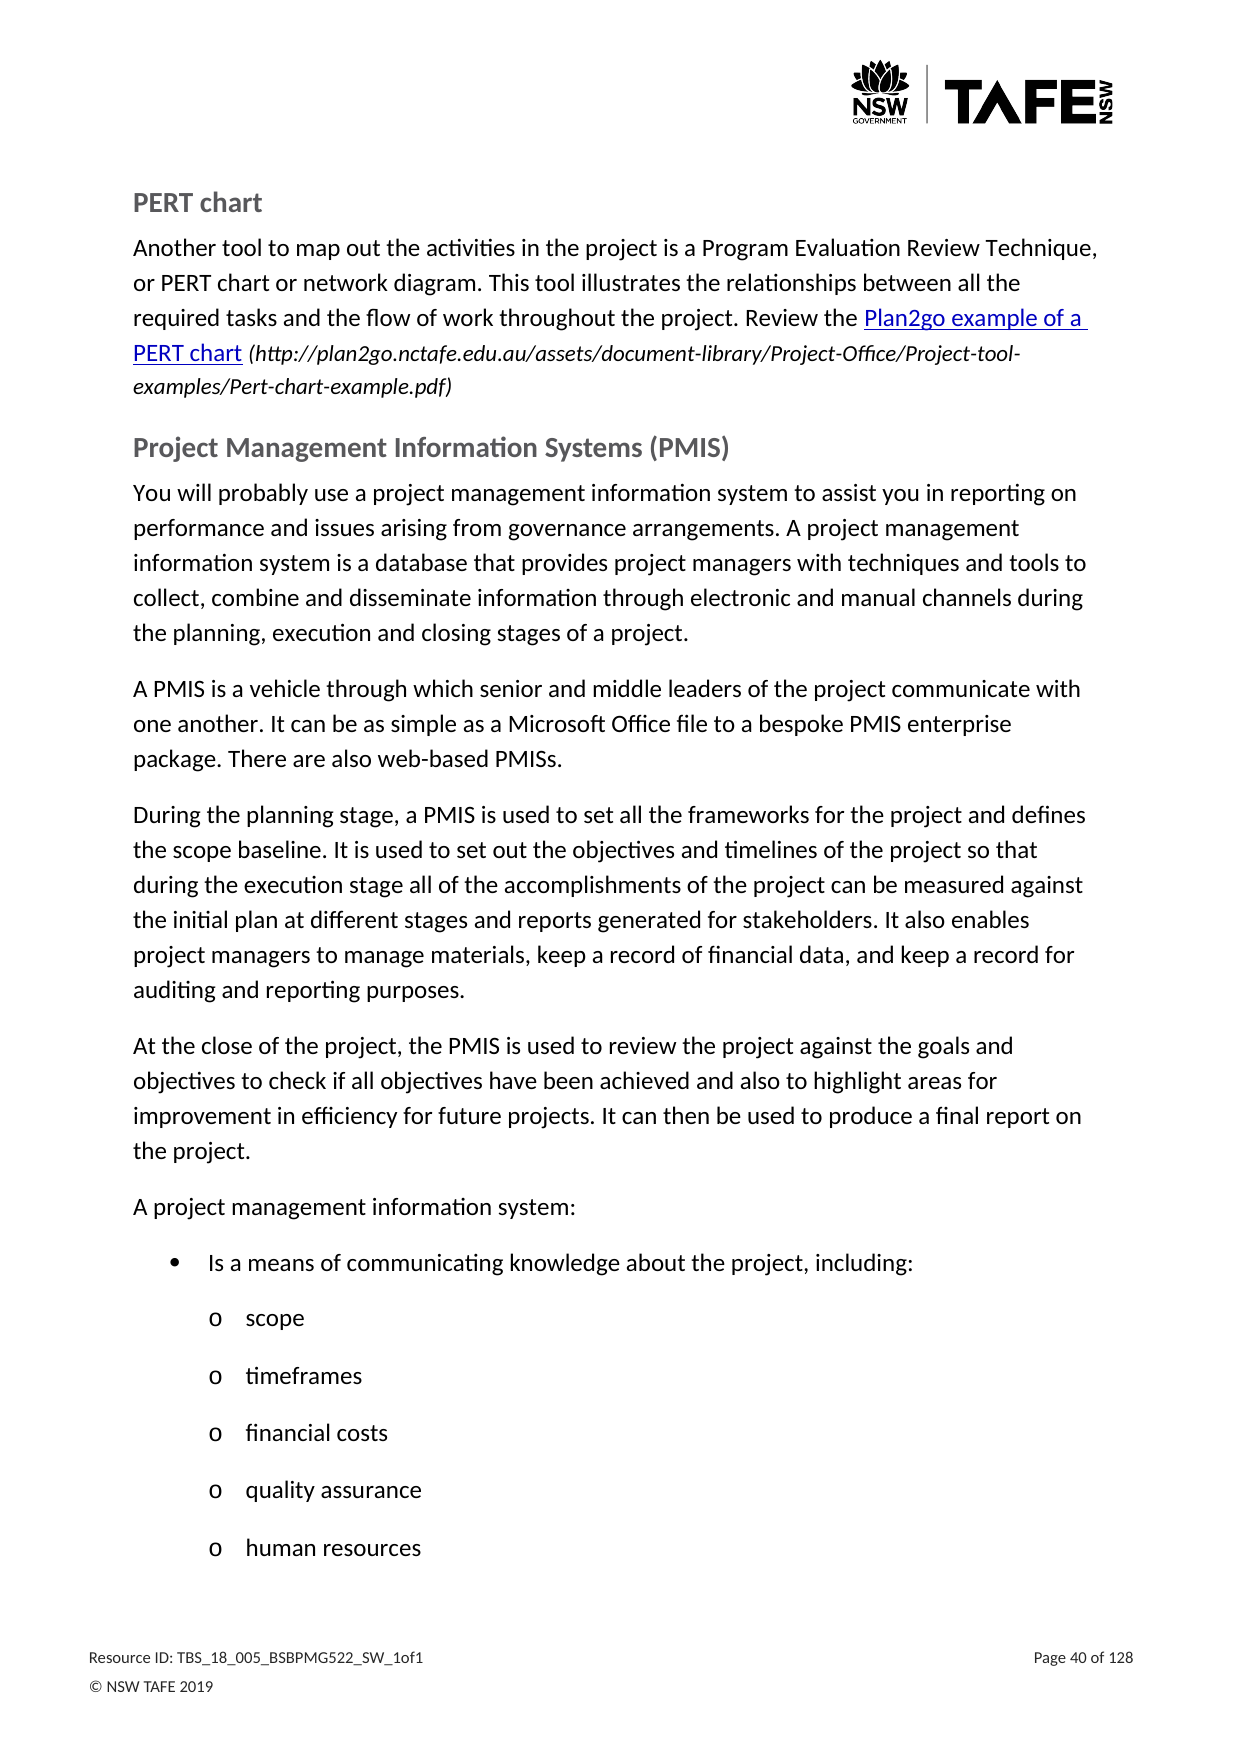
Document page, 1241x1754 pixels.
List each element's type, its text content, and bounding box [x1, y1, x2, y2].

text timeframes [208, 1360, 1107, 1392]
text Another tool to map out the activities in the project is a Program Evaluation Review Technique, or PERT chart or network diagram. This tool illustrates the relationships between all the required tasks and the flow of work throughout the project. Review the Plan2go example of a PERT chart (http://plan2go.nctafe.edu.au/assets/document-library/Project-Office/Project-tool-examples/Pert-chart-example.pdf) [133, 233, 1107, 400]
text A project management information system: [133, 1191, 1107, 1221]
text scope [208, 1303, 1107, 1334]
text human resources [208, 1532, 1107, 1563]
text At the close of the project, the PMIS is used to review the project against the goals and objectives to check if all objectives have been achieved and also to highlight areas for improvement in efficiency for future projects. It can then be used to produce a final report on the project. [133, 1030, 1107, 1166]
picture [851, 59, 1113, 125]
text A PMIS is a vehicle through which senior and middle leaders of the project communicate with one another. It can be as simple as a Microsoft Office file to a bespoke PMIS enterprise package. There are also web-based PMISs. [133, 673, 1107, 774]
subtitle PERT chart [133, 184, 1107, 220]
list Is a means of communicating knowledge about the project, including: [170, 1247, 1107, 1277]
text You will probably use a project management information system to assist you in reporting on performance and issues arising from governance arrangements. A project management information system is a database that provides project managers with techniques and tools to collect, combine and disseminate information through electronic and manual channels during the planning, execution and closing stages of a project. [133, 478, 1107, 648]
subtitle Project Management Information Systems (PMIS) [133, 429, 1107, 465]
text quality assurance [208, 1474, 1107, 1506]
text financial costs [208, 1417, 1107, 1449]
text During the planning stage, a PMIS is used to set all the frameworks for the project and defines the scope baseline. It is used to set out the objectives and timelines of the project so that during the execution stage all of the accomplishments of the project can be measured against the initial plan at different stages and reports generated for stakeholders. It also enables project managers to manage materials, keep a record of financial data, and keep a record for auditing and reporting purposes. [133, 799, 1107, 1005]
